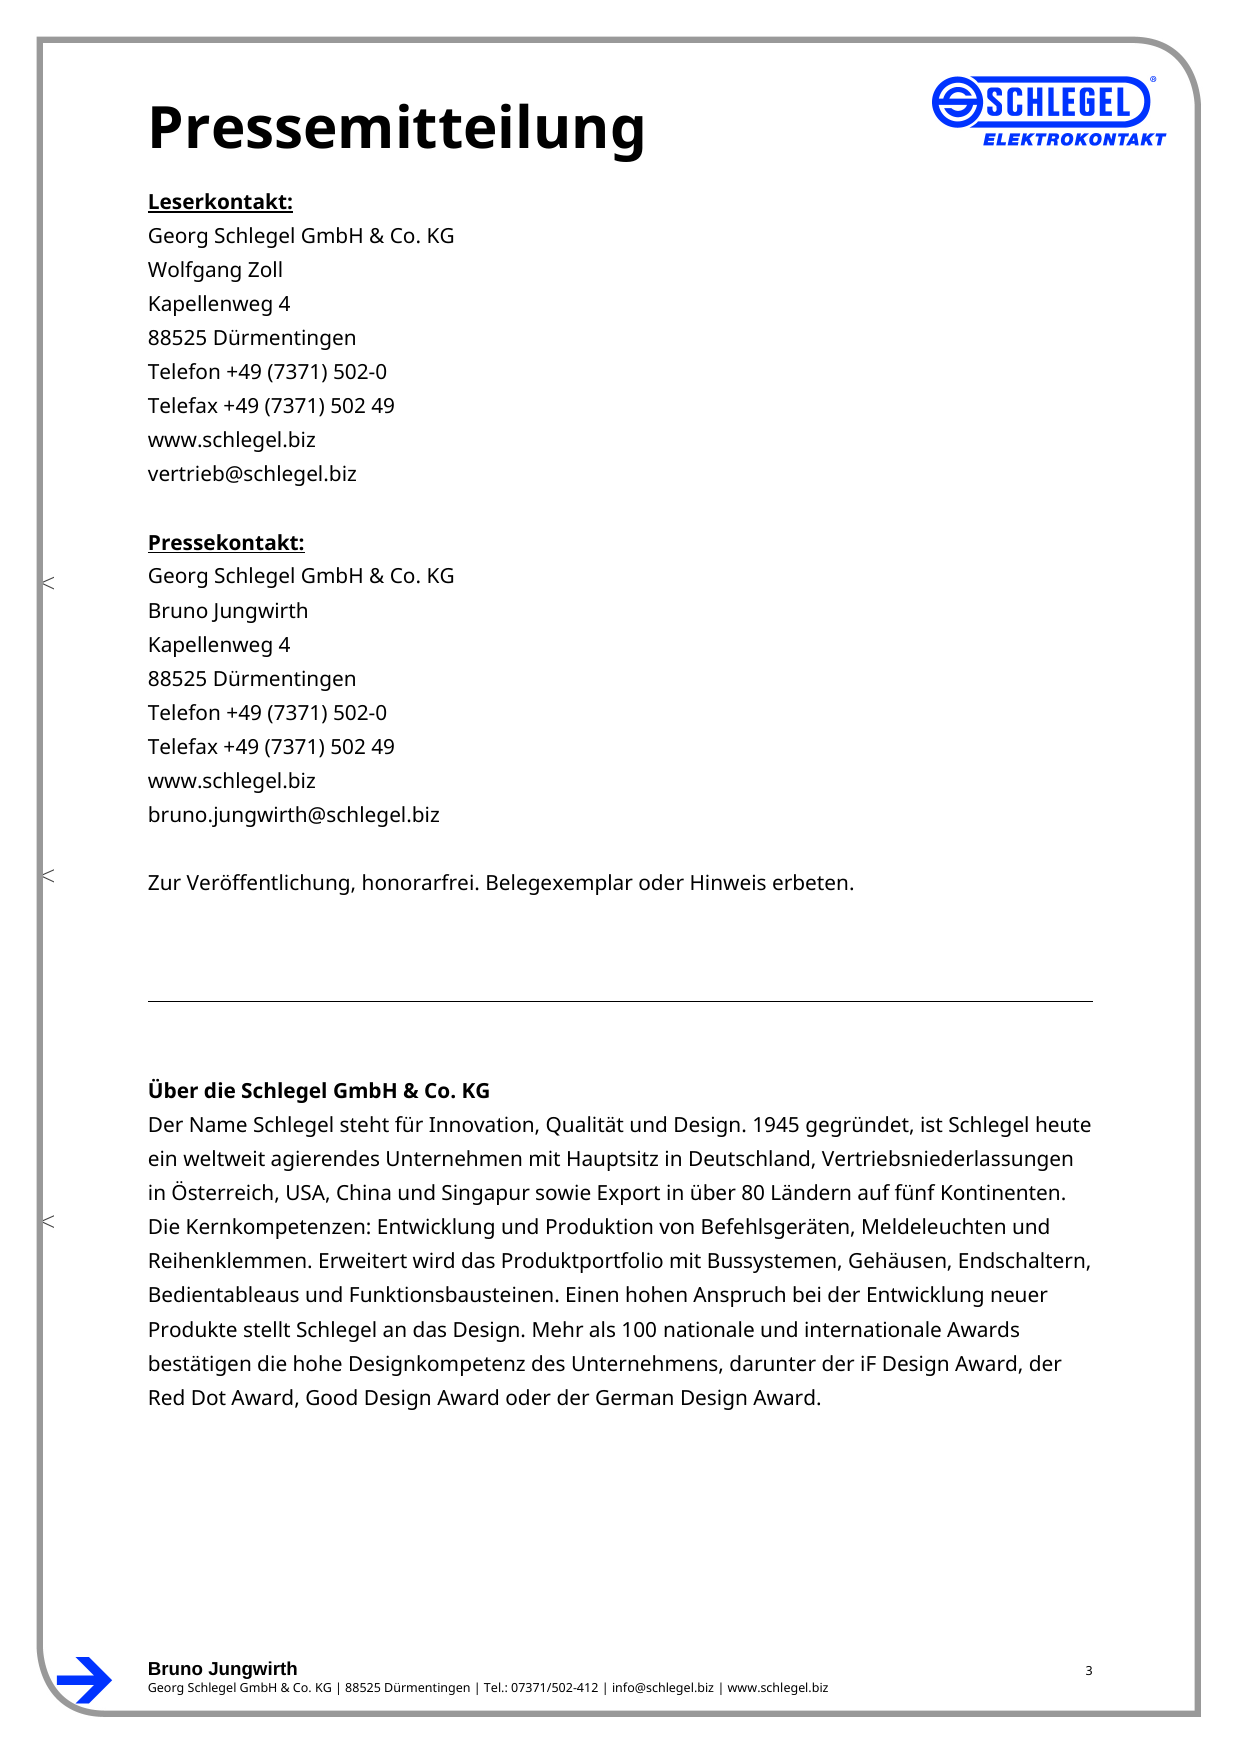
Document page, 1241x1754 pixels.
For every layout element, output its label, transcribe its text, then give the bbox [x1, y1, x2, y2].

text Georg Schlegel GmbH & Co. KG [148, 221, 1093, 249]
text 88525 Dürmentingen [148, 664, 1093, 692]
text Kapellenweg 4 [148, 630, 1093, 658]
picture [0, 0, 1239, 1753]
text Zur Veröffentlichung, honorarfrei. Belegexemplar oder Hinweis erbeten. [148, 868, 1093, 897]
text vertrieb@schlegel.biz [148, 459, 1093, 488]
text Telefon +49 (7371) 502-0 [148, 698, 1093, 726]
text www.schlegel.biz [148, 766, 1093, 794]
text Kapellenweg 4 [148, 289, 1093, 318]
text Telefon +49 (7371) 502-0 [148, 357, 1093, 386]
text 88525 Dürmentingen [148, 323, 1093, 352]
text www.schlegel.biz [148, 425, 1093, 454]
text Bruno Jungwirth [148, 596, 1093, 624]
text Telefax +49 (7371) 502 49 [148, 391, 1093, 420]
text Leserkontakt: [148, 187, 1093, 215]
text Der Name Schlegel steht für Innovation, Qualität und Design. 1945 gegründet, ist Schlegel heute ein weltweit agierendes Unternehmen mit Hauptsitz in Deutschland, Vertriebsniederlassungen in Österreich, USA, China und Singapur sowie Export in über 80 Ländern auf fünf Kontinenten. Die Kernkompetenzen: Entwicklung und Produktion von Befehlsgeräten, Meldeleuchten und Reihenklemmen. Erweitert wird das Produktportfolio mit Bussystemen, Gehäusen, Endschaltern, Bedientableaus und Funktionsbausteinen. Einen hohen Anspruch bei der Entwicklung neuer Produkte stellt Schlegel an das Design. Mehr als 100 nationale und internationale Awards bestätigen die hohe Designkompetenz des Unternehmens, darunter der iF Design Award, der Red Dot Award, Good Design Award oder der German Design Award. [148, 1110, 1093, 1411]
text Georg Schlegel GmbH & Co. KG [148, 562, 1093, 590]
text Über die Schlegel GmbH & Co. KG [148, 1076, 1093, 1105]
text Telefax +49 (7371) 502 49 [148, 732, 1093, 760]
text bruno.jungwirth@schlegel.biz [148, 800, 1093, 828]
text Pressekontakt: [148, 528, 1093, 556]
text Wolfgang Zoll [148, 255, 1093, 283]
